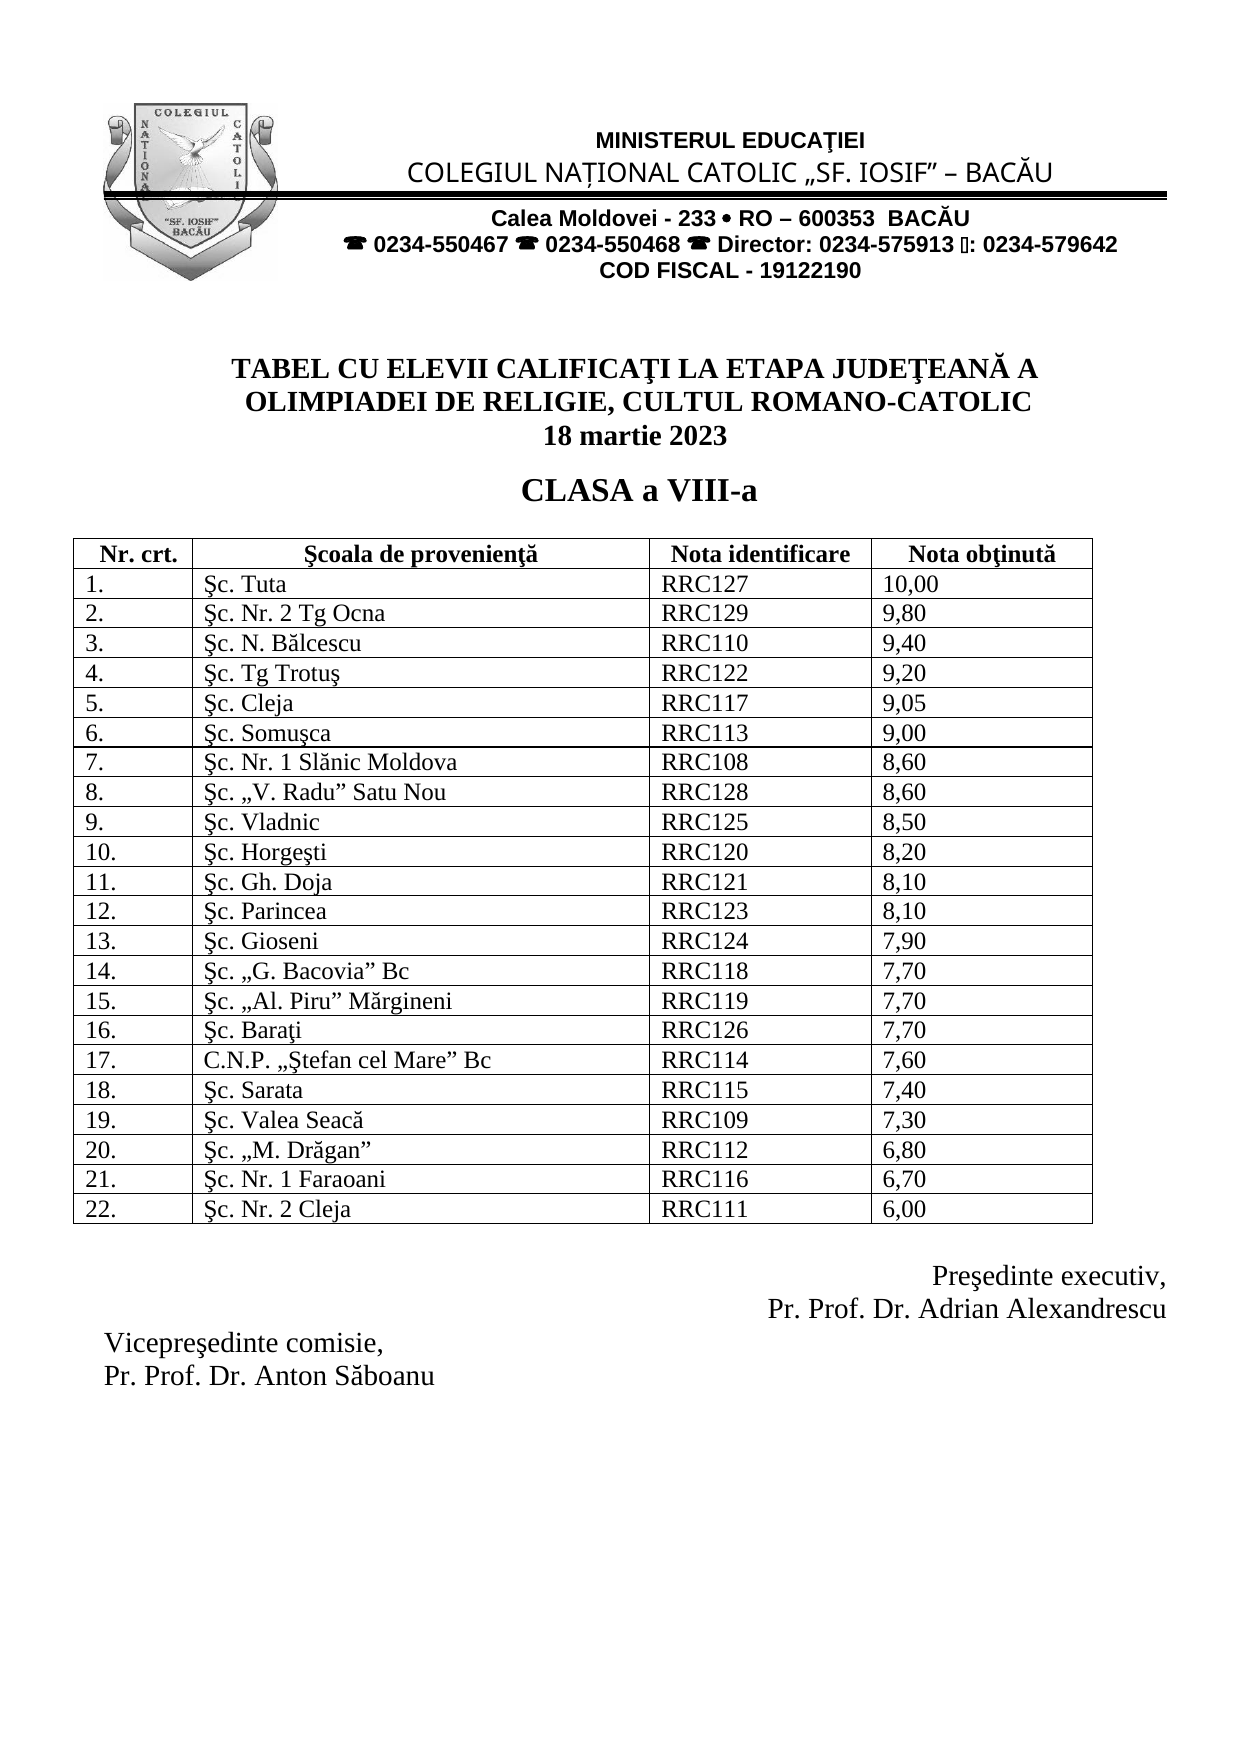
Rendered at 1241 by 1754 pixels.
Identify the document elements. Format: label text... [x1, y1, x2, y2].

table_cell Şc. Gh. Doja [193, 867, 649, 895]
table_cell RRC114 [650, 1045, 871, 1074]
table_cell Şc. „Al. Piru” Mărgineni [193, 986, 649, 1014]
table_cell RRC111 [650, 1194, 871, 1223]
picture [103, 103, 278, 127]
table_cell [74, 718, 192, 746]
table_cell 7,40 [872, 1075, 1092, 1104]
table_cell [74, 1105, 192, 1134]
text Calea Moldovei - 233 RO – 600353 BACĂU [103, 205, 1167, 231]
table_cell RRC127 [650, 569, 871, 597]
table_cell Şc. Nr. 2 Cleja [193, 1194, 649, 1223]
table_cell RRC126 [650, 1016, 871, 1044]
text Pr. Prof. Dr. Adrian Alexandrescu [103, 1291, 1167, 1325]
table_cell [74, 956, 192, 985]
table_cell RRC124 [650, 926, 871, 955]
table_cell 9,40 [872, 628, 1092, 657]
table_cell [74, 986, 192, 1014]
table_cell [74, 599, 192, 627]
table_cell RRC113 [650, 718, 871, 746]
table_cell RRC117 [650, 688, 871, 717]
table_cell Şc. Nr. 2 Tg Ocna [193, 599, 649, 627]
text COD FISCAL - 19122190 [103, 257, 1167, 284]
table_cell [74, 628, 192, 657]
table_cell 7,30 [872, 1105, 1092, 1134]
table_cell RRC128 [650, 777, 871, 806]
table_cell [74, 1016, 192, 1044]
table_cell 6,80 [872, 1135, 1092, 1163]
table_cell 8,20 [872, 837, 1092, 866]
table_cell [74, 807, 192, 836]
table_cell RRC108 [650, 748, 871, 776]
table_cell RRC116 [650, 1165, 871, 1193]
table_cell Şc. Tuta [193, 569, 649, 597]
table_cell Şc. „M. Drăgan” [193, 1135, 649, 1163]
text COLEGIUL NAŢIONAL CATOLIC „SF. IOSIF” – BACĂU [103, 154, 1167, 191]
table_cell 8,10 [872, 896, 1092, 925]
table_cell [74, 926, 192, 955]
table_cell [74, 777, 192, 806]
table_cell RRC118 [650, 956, 871, 985]
table_cell Şc. Sarata [193, 1075, 649, 1104]
table_cell Şc. N. Bălcescu [193, 628, 649, 657]
table_cell Şc. Parincea [193, 896, 649, 925]
table_header Nota identificare [650, 539, 871, 568]
table_cell [74, 1165, 192, 1193]
table_cell Şc. Tg Trotuş [193, 658, 649, 687]
text MINISTERUL EDUCAŢIEI [103, 127, 1167, 154]
table_cell Şc. Gioseni [193, 926, 649, 955]
table_cell [74, 1075, 192, 1104]
table_cell [74, 837, 192, 866]
text Preşedinte executiv, [103, 1258, 1167, 1291]
table_header Nota obţinută [872, 539, 1092, 568]
table_cell Şc. Nr. 1 Faraoani [193, 1165, 649, 1193]
table_cell RRC120 [650, 837, 871, 866]
table_cell [74, 867, 192, 895]
table_cell 8,50 [872, 807, 1092, 836]
table_cell RRC112 [650, 1135, 871, 1163]
table_cell [74, 1194, 192, 1223]
table_cell RRC122 [650, 658, 871, 687]
text Pr. Prof. Dr. Anton Săboanu [103, 1358, 1167, 1392]
table_cell C.N.P. „Ştefan cel Mare” Bc [193, 1045, 649, 1074]
text 18 martie 2023 [103, 418, 1167, 452]
table_header Nr. crt. [74, 539, 192, 568]
text 0234-550467 0234-550468 Director: 0234-575913 : 0234-579642 [103, 231, 1167, 257]
table_cell Şc. Valea Seacă [193, 1105, 649, 1134]
table_cell [74, 658, 192, 687]
table_cell 7,90 [872, 926, 1092, 955]
table_cell Şc. Cleja [193, 688, 649, 717]
table_cell 9,00 [872, 718, 1092, 746]
table_cell RRC129 [650, 599, 871, 627]
table_cell RRC123 [650, 896, 871, 925]
table_cell Şc. Vladnic [193, 807, 649, 836]
table_cell 10,00 [872, 569, 1092, 597]
table_cell 9,05 [872, 688, 1092, 717]
table_cell RRC121 [650, 867, 871, 895]
table_cell [74, 1135, 192, 1163]
table_cell 8,60 [872, 777, 1092, 806]
table_cell [74, 748, 192, 776]
table_cell RRC115 [650, 1075, 871, 1104]
table_cell [74, 1045, 192, 1074]
table_cell Şc. Horgeşti [193, 837, 649, 866]
table_cell Şc. „G. Bacovia” Bc [193, 956, 649, 985]
picture [103, 199, 278, 205]
table_cell [74, 896, 192, 925]
table_header Şcoala de provenienţă [193, 539, 649, 568]
table_cell [74, 688, 192, 717]
picture [103, 192, 278, 198]
table_cell Şc. Nr. 1 Slănic Moldova [193, 748, 649, 776]
text OLIMPIADEI DE RELIGIE, CULTUL ROMANO-CATOLIC [103, 384, 1167, 418]
text TABEL CU ELEVII CALIFICAŢI LA ETAPA JUDEŢEANĂ A [103, 351, 1167, 384]
table_cell 7,70 [872, 986, 1092, 1014]
table_cell RRC109 [650, 1105, 871, 1134]
table_cell 8,10 [872, 867, 1092, 895]
table_cell 9,80 [872, 599, 1092, 627]
table_cell RRC119 [650, 986, 871, 1014]
text Vicepreşedinte comisie, [103, 1325, 1167, 1358]
table_cell 7,70 [872, 1016, 1092, 1044]
table_cell Şc. „V. Radu” Satu Nou [193, 777, 649, 806]
table_cell 9,20 [872, 658, 1092, 687]
table_cell 7,60 [872, 1045, 1092, 1074]
table_cell [74, 569, 192, 597]
text CLASA a VIII-a [103, 471, 1167, 509]
table_cell Şc. Baraţi [193, 1016, 649, 1044]
table_cell RRC110 [650, 628, 871, 657]
table_cell 7,70 [872, 956, 1092, 985]
table_cell 6,70 [872, 1165, 1092, 1193]
table_cell 6,00 [872, 1194, 1092, 1223]
table_cell 8,60 [872, 748, 1092, 776]
table_cell Şc. Somuşca [193, 718, 649, 746]
table_cell RRC125 [650, 807, 871, 836]
